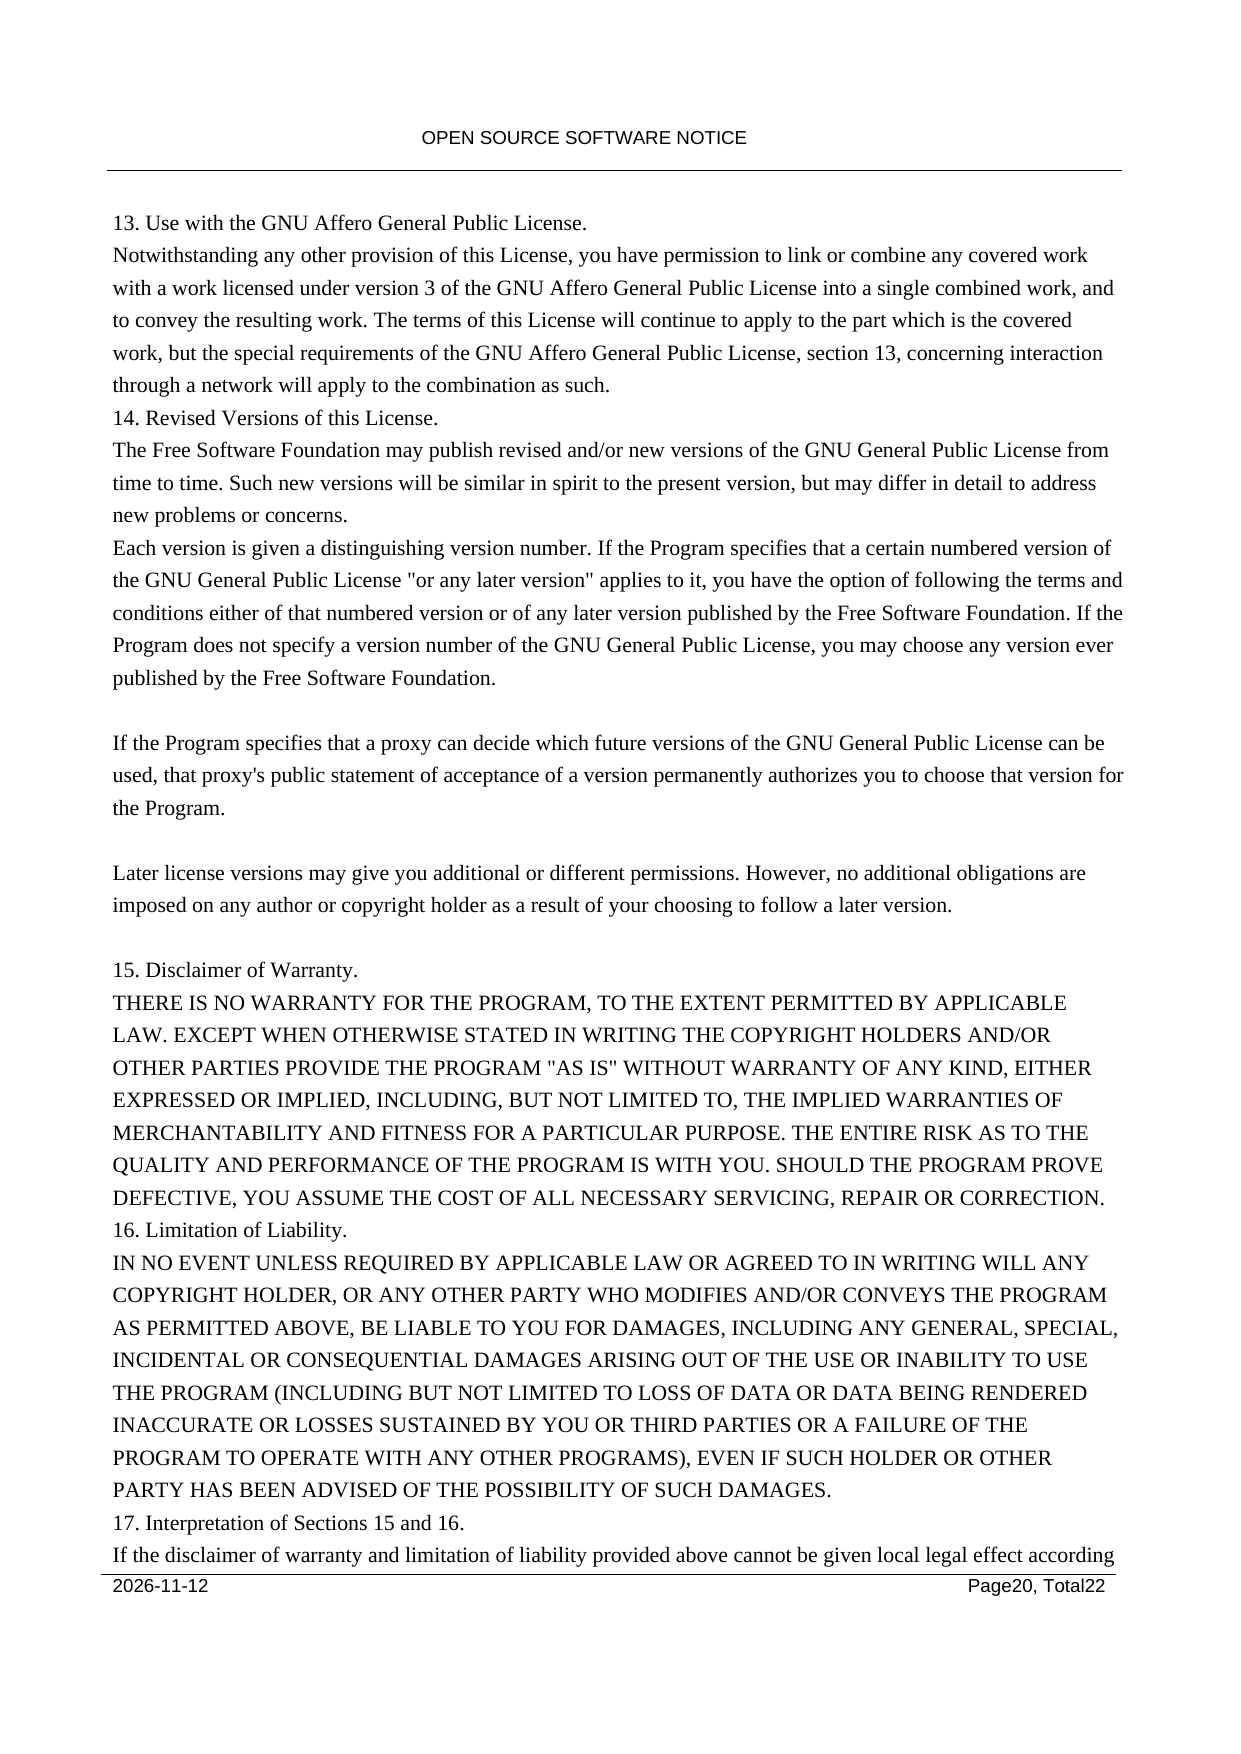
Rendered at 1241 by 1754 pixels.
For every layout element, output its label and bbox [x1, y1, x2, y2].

text [112, 206, 1128, 1571]
